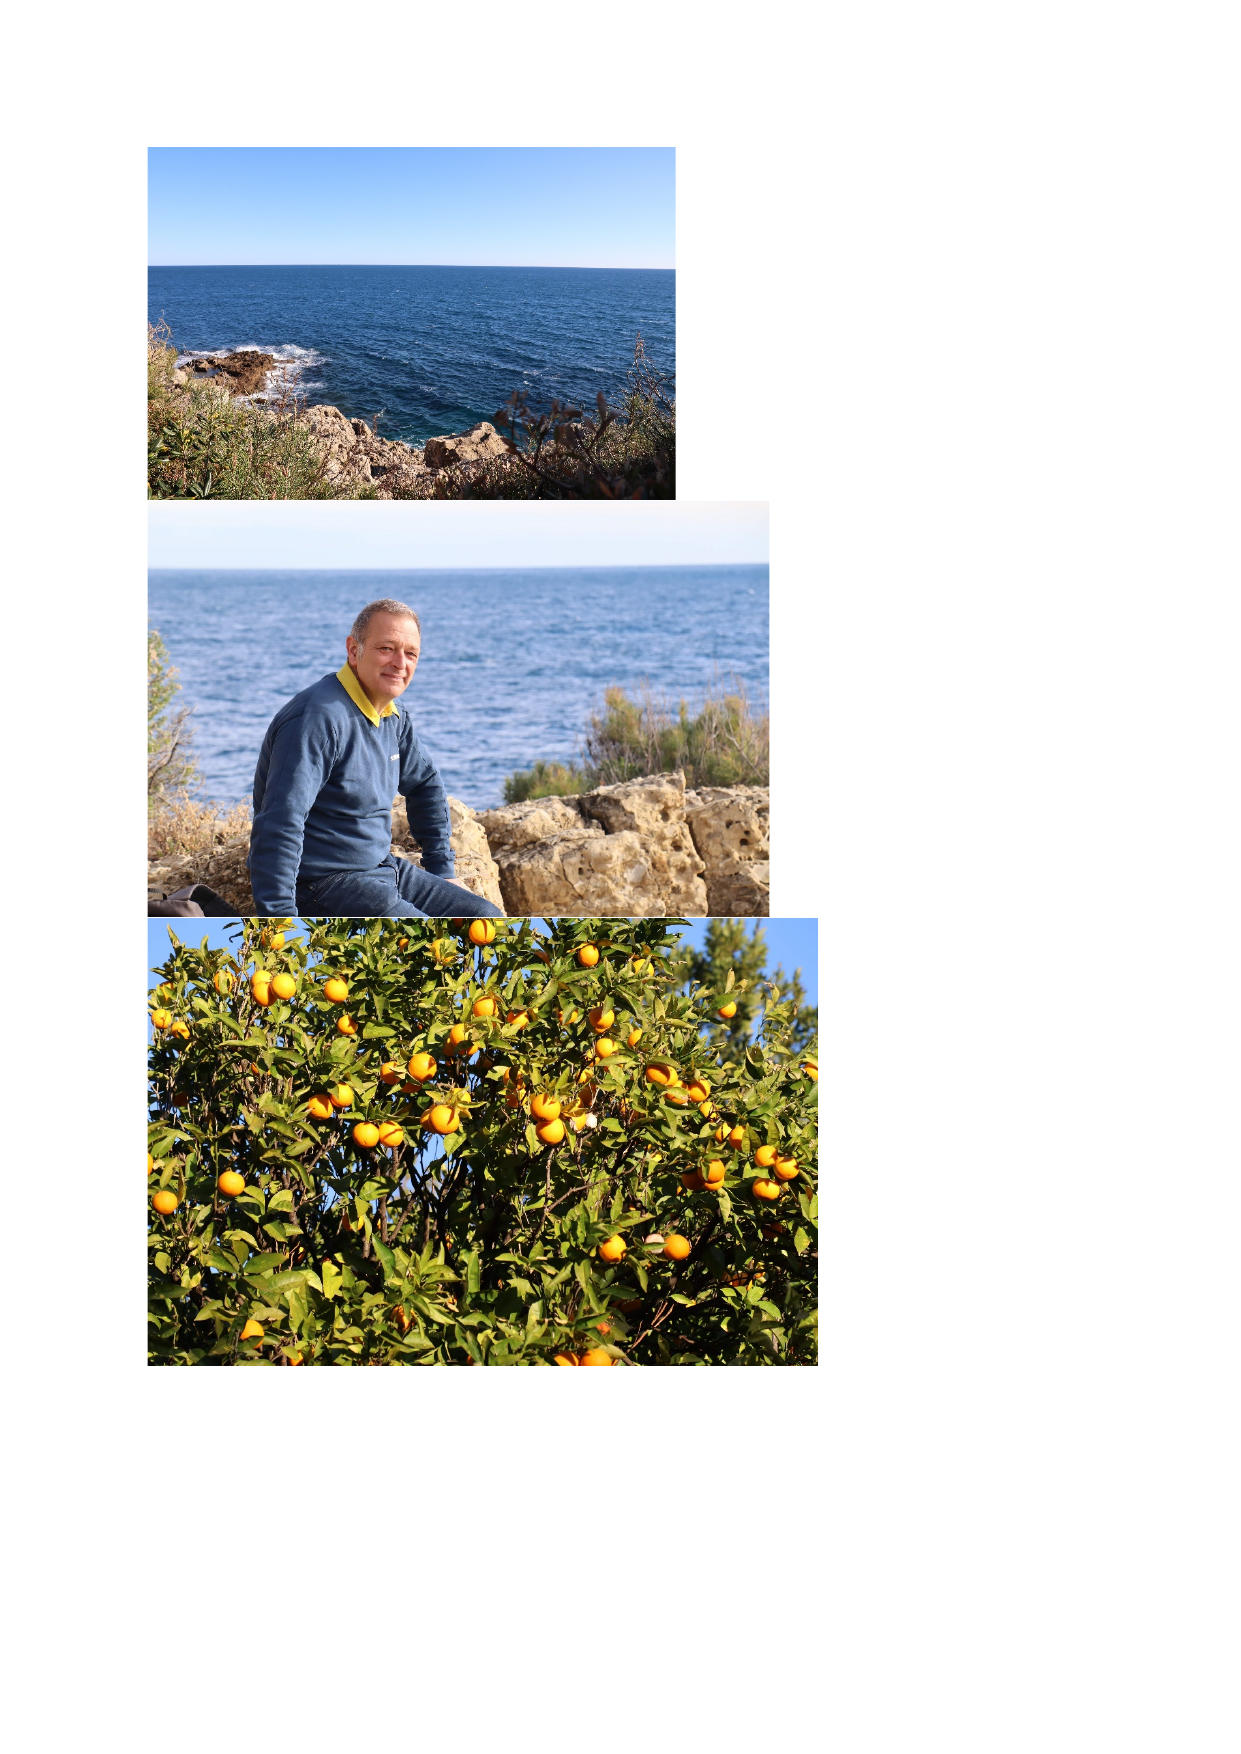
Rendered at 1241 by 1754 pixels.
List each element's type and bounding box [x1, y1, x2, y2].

picture [147, 147, 676, 500]
picture [147, 918, 818, 1366]
picture [147, 501, 770, 917]
